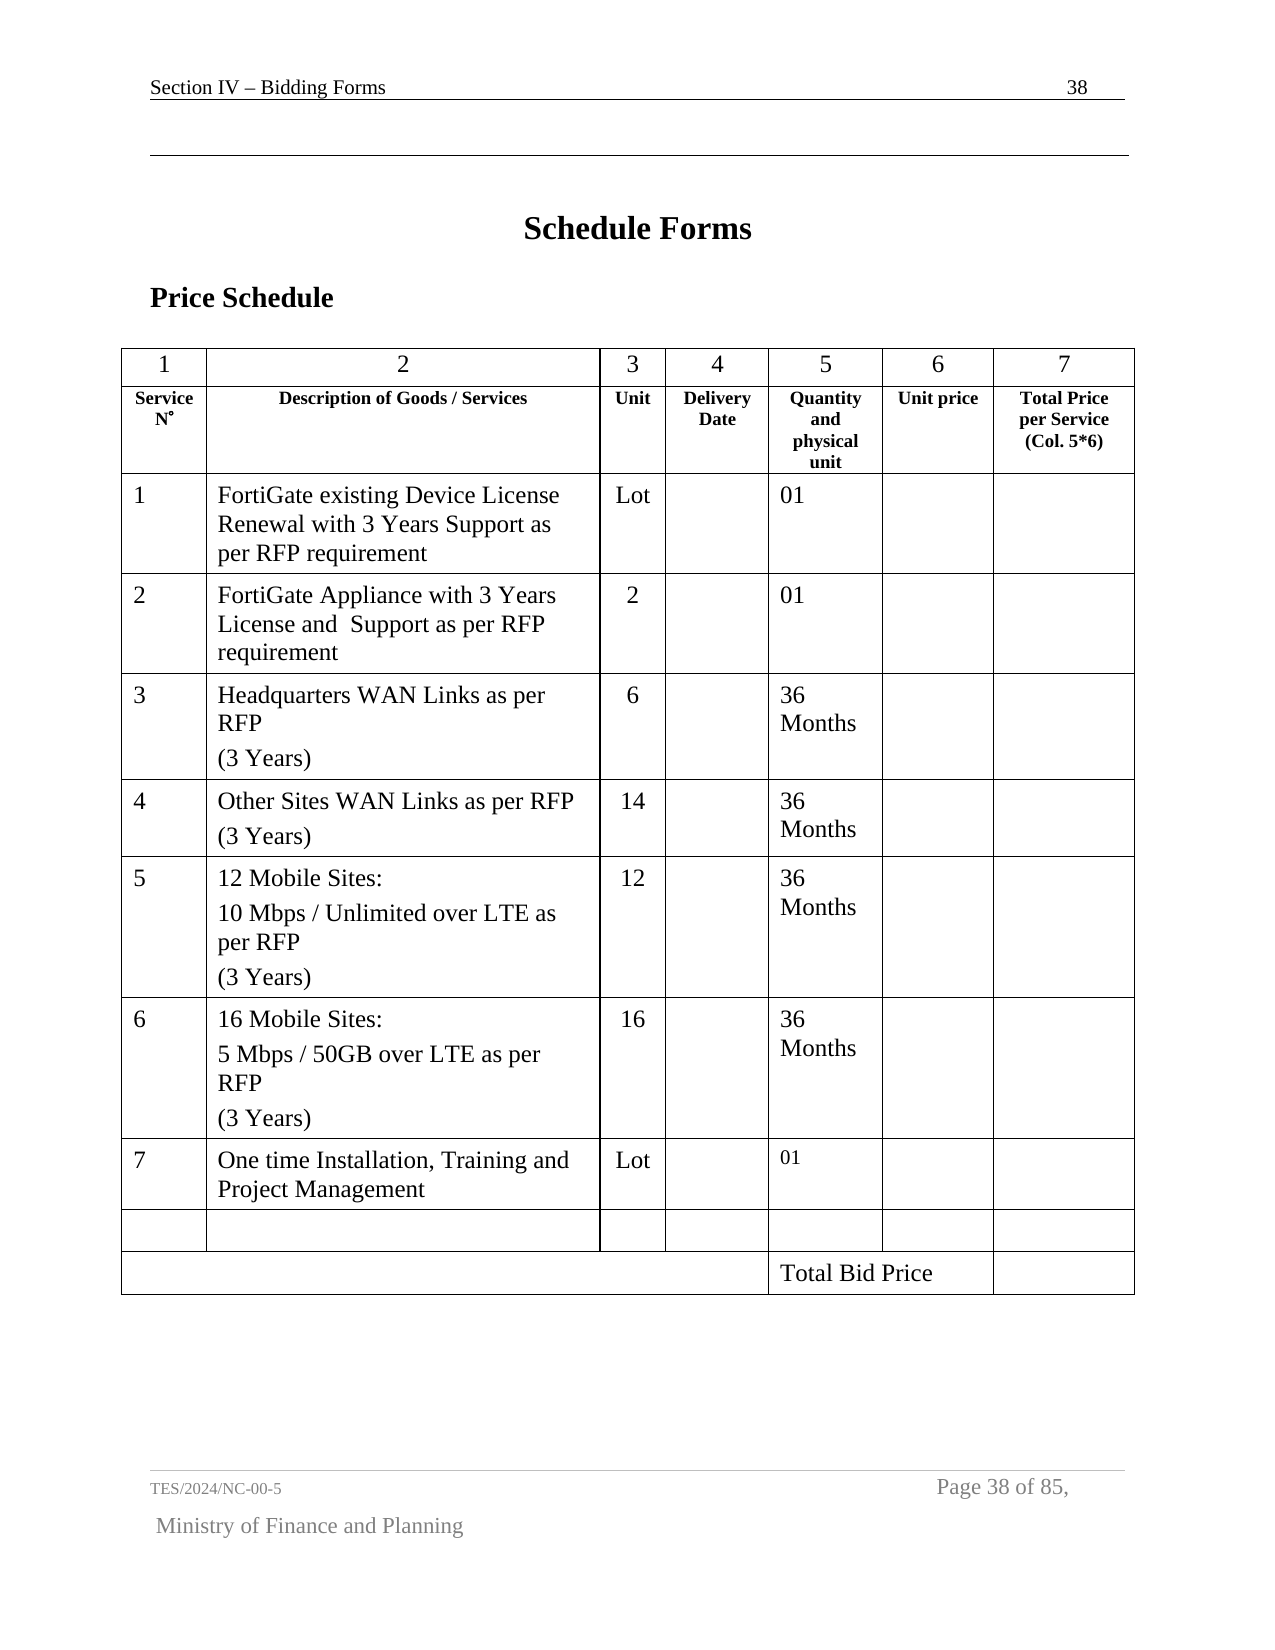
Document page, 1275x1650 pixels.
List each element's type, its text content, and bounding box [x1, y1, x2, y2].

table_cell [994, 998, 1134, 1138]
table_header 4 [666, 349, 768, 386]
table_cell [883, 1139, 993, 1209]
table_cell [883, 474, 993, 573]
table_header 7 [994, 349, 1134, 386]
table_cell [883, 998, 993, 1138]
table_cell Lot [601, 474, 665, 573]
table_cell 16 [601, 998, 665, 1138]
table_cell Other Sites WAN Links as per RFP (3 Years) [207, 780, 599, 856]
table_cell [994, 574, 1134, 672]
table_cell [666, 574, 768, 672]
table_cell [994, 857, 1134, 997]
table_cell Unit [601, 387, 665, 473]
table_cell [994, 1139, 1134, 1209]
table_cell [601, 1210, 665, 1251]
table_cell Total Bid Price [769, 1252, 993, 1293]
table_cell [883, 857, 993, 997]
table_cell [666, 998, 768, 1138]
table_cell 16 Mobile Sites: 5 Mbps / 50GB over LTE as per RFP (3 Years) [207, 998, 599, 1138]
table_cell 36 Months [769, 780, 882, 856]
table_cell 01 [769, 574, 882, 672]
table_cell Quantity and physical unit [769, 387, 882, 473]
table_cell [666, 780, 768, 856]
table_cell FortiGate existing Device License Renewal with 3 Years Support as per RFP requirement [207, 474, 599, 573]
table_cell 2 [122, 574, 206, 672]
table_cell 7 [122, 1139, 206, 1209]
table_cell 12 Mobile Sites: 10 Mbps / Unlimited over LTE as per RFP (3 Years) [207, 857, 599, 997]
table_cell [666, 857, 768, 997]
table_cell 2 [601, 574, 665, 672]
table_header 6 [883, 349, 993, 386]
table_cell [883, 1210, 993, 1251]
table_cell 6 [601, 674, 665, 778]
table_cell [994, 1210, 1134, 1251]
table_cell [994, 474, 1134, 573]
table_cell [207, 1210, 599, 1251]
table_header 1 [122, 349, 206, 386]
table_cell 36 Months [769, 998, 882, 1138]
subtitle Schedule Forms [150, 209, 1125, 247]
table_cell 3 [122, 674, 206, 778]
table_cell Description of Goods / Services [207, 387, 599, 473]
table_cell 5 [122, 857, 206, 997]
table_cell One time Installation, Training and Project Management [207, 1139, 599, 1209]
table_cell Delivery Date [666, 387, 768, 473]
table_cell [666, 1139, 768, 1209]
table_cell FortiGate Appliance with 3 Years License and Support as per RFP requirement [207, 574, 599, 672]
text Price Schedule [150, 281, 1125, 314]
table_cell Headquarters WAN Links as per RFP (3 Years) [207, 674, 599, 778]
table_cell [883, 574, 993, 672]
table_cell [122, 1252, 768, 1293]
table_cell 1 [122, 474, 206, 573]
table_cell [769, 1210, 882, 1251]
table_cell [883, 780, 993, 856]
table_cell 12 [601, 857, 665, 997]
table_cell Unit price [883, 387, 993, 473]
table_header 2 [207, 349, 599, 386]
table_cell 4 [122, 780, 206, 856]
table_cell 36 Months [769, 857, 882, 997]
table_cell [994, 780, 1134, 856]
table_cell 6 [122, 998, 206, 1138]
table_cell Lot [601, 1139, 665, 1209]
table_cell Total Price per Service (Col. 5*6) [994, 387, 1134, 473]
table_cell [666, 474, 768, 573]
table_cell [883, 674, 993, 778]
table_cell [122, 1210, 206, 1251]
table_header 5 [769, 349, 882, 386]
table_cell Service N [122, 387, 206, 473]
table_cell [994, 674, 1134, 778]
table_header 3 [601, 349, 665, 386]
table_cell 01 [769, 1139, 882, 1209]
table_cell [994, 1252, 1134, 1293]
table_cell [666, 674, 768, 778]
table_cell 14 [601, 780, 665, 856]
table_cell 36 Months [769, 674, 882, 778]
table_cell [666, 1210, 768, 1251]
table_cell 01 [769, 474, 882, 573]
